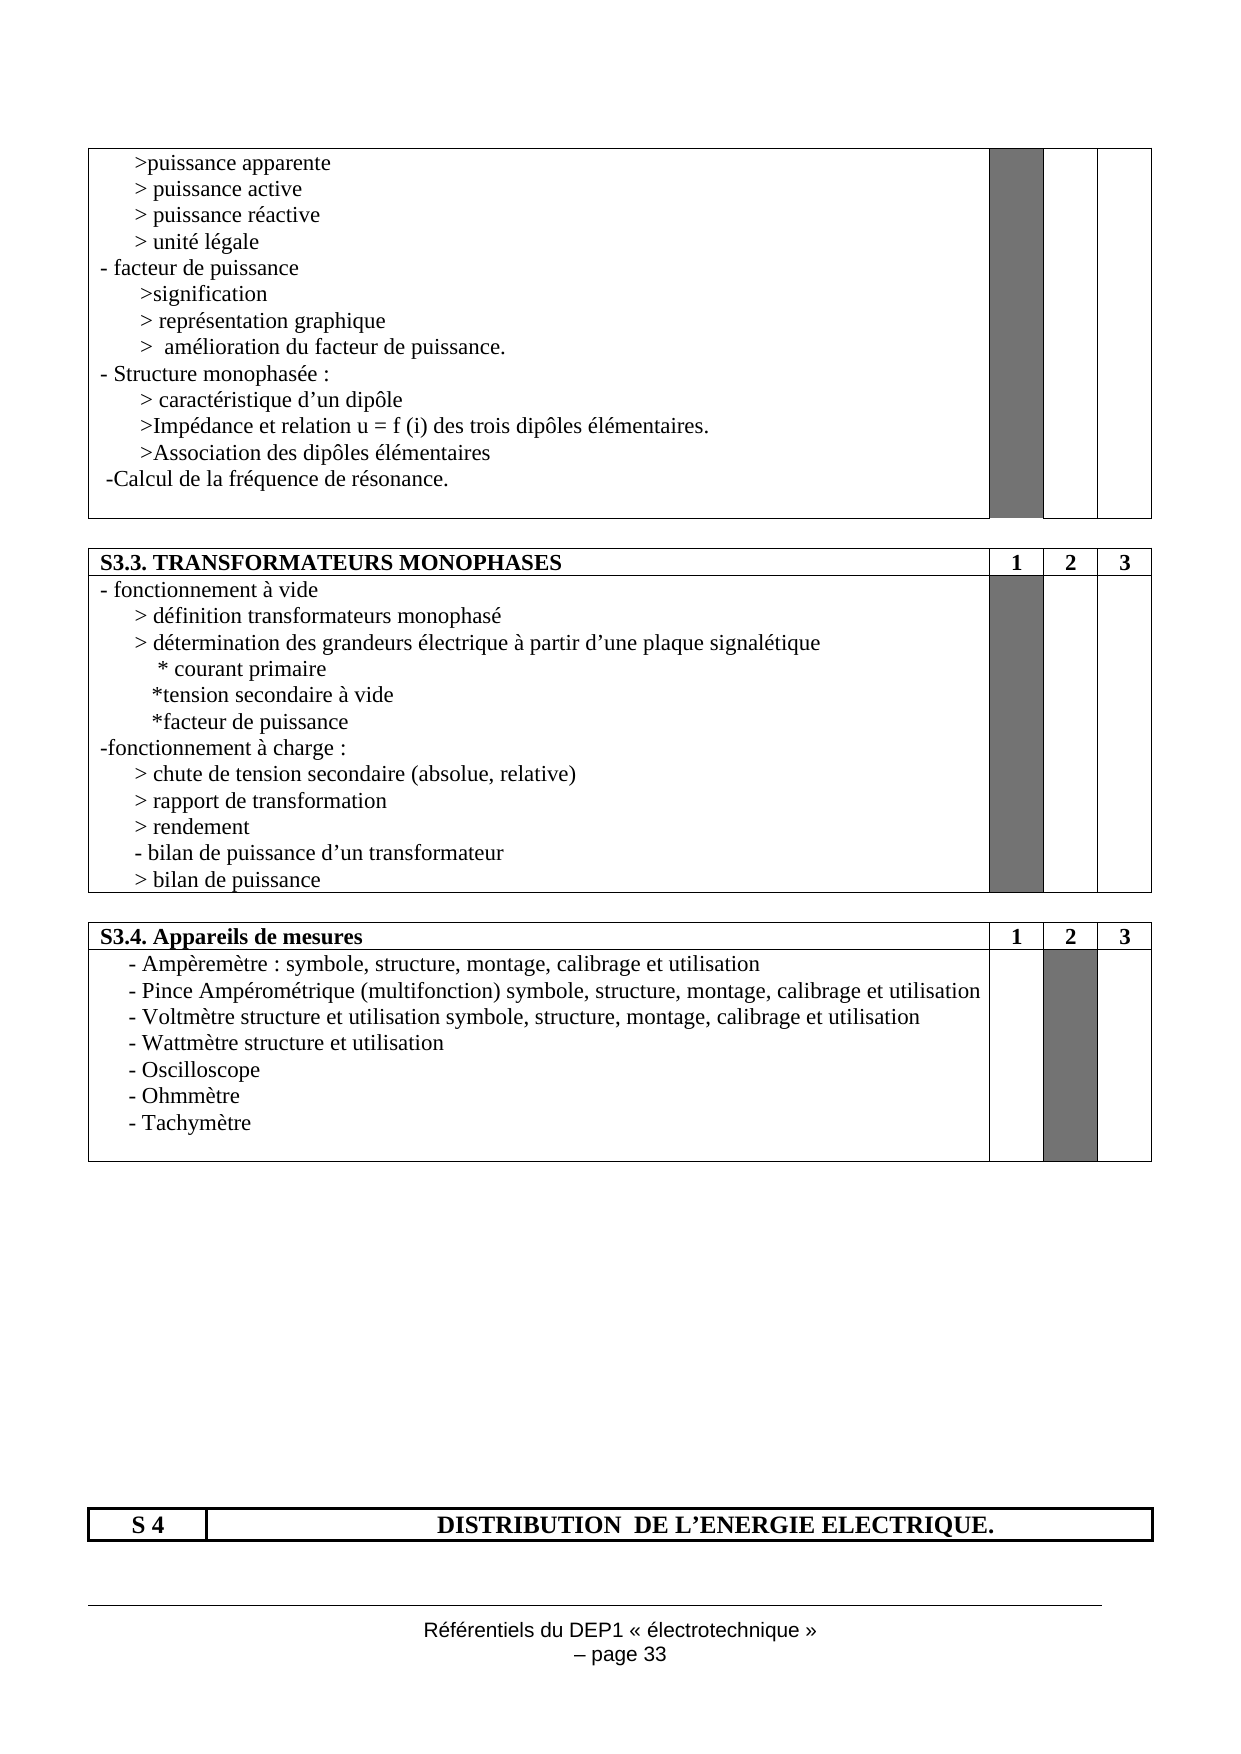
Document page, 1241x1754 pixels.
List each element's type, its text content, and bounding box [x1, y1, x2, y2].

table_cell - fonctionnement à vide > définition transformateurs monophasé > détermination des grandeurs électrique à partir d’une plaque signalétique * courant primaire *tension secondaire à vide *facteur de puissance -fonctionnement à charge : > chute de tension secondaire (absolue, relative) > rapport de transformation > rendement - bilan de puissance d’un transformateur > bilan de puissance [89, 576, 989, 892]
table_cell [1098, 149, 1151, 518]
table_header 1 [990, 923, 1043, 949]
table_header DISTRIBUTION DE L’ENERGIE ELECTRIQUE. [208, 1510, 1151, 1539]
table_header 2 [1044, 923, 1097, 949]
table_cell [990, 576, 1043, 892]
table_header S3.3. TRANSFORMATEURS MONOPHASES [89, 549, 989, 575]
table_cell [1044, 950, 1097, 1161]
table_header S 4 [90, 1510, 205, 1539]
table_header 3 [1098, 549, 1151, 575]
table_header 1 [990, 549, 1043, 575]
table_cell [990, 149, 1043, 518]
table_cell [1044, 576, 1097, 892]
table_header S3.4. Appareils de mesures [89, 923, 989, 949]
table_cell [1098, 576, 1151, 892]
table_cell - Ampèremètre : symbole, structure, montage, calibrage et utilisation - Pince Ampérométrique (multifonction) symbole, structure, montage, calibrage et utilisation - Voltmètre structure et utilisation symbole, structure, montage, calibrage et utilisation - Wattmètre structure et utilisation - Oscilloscope - Ohmmètre - Tachymètre [89, 950, 989, 1161]
table_header 2 [1044, 549, 1097, 575]
table_cell [1098, 950, 1151, 1161]
table_cell [990, 950, 1043, 1161]
table_header 3 [1098, 923, 1151, 949]
table_cell [1044, 149, 1097, 518]
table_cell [89, 149, 989, 518]
